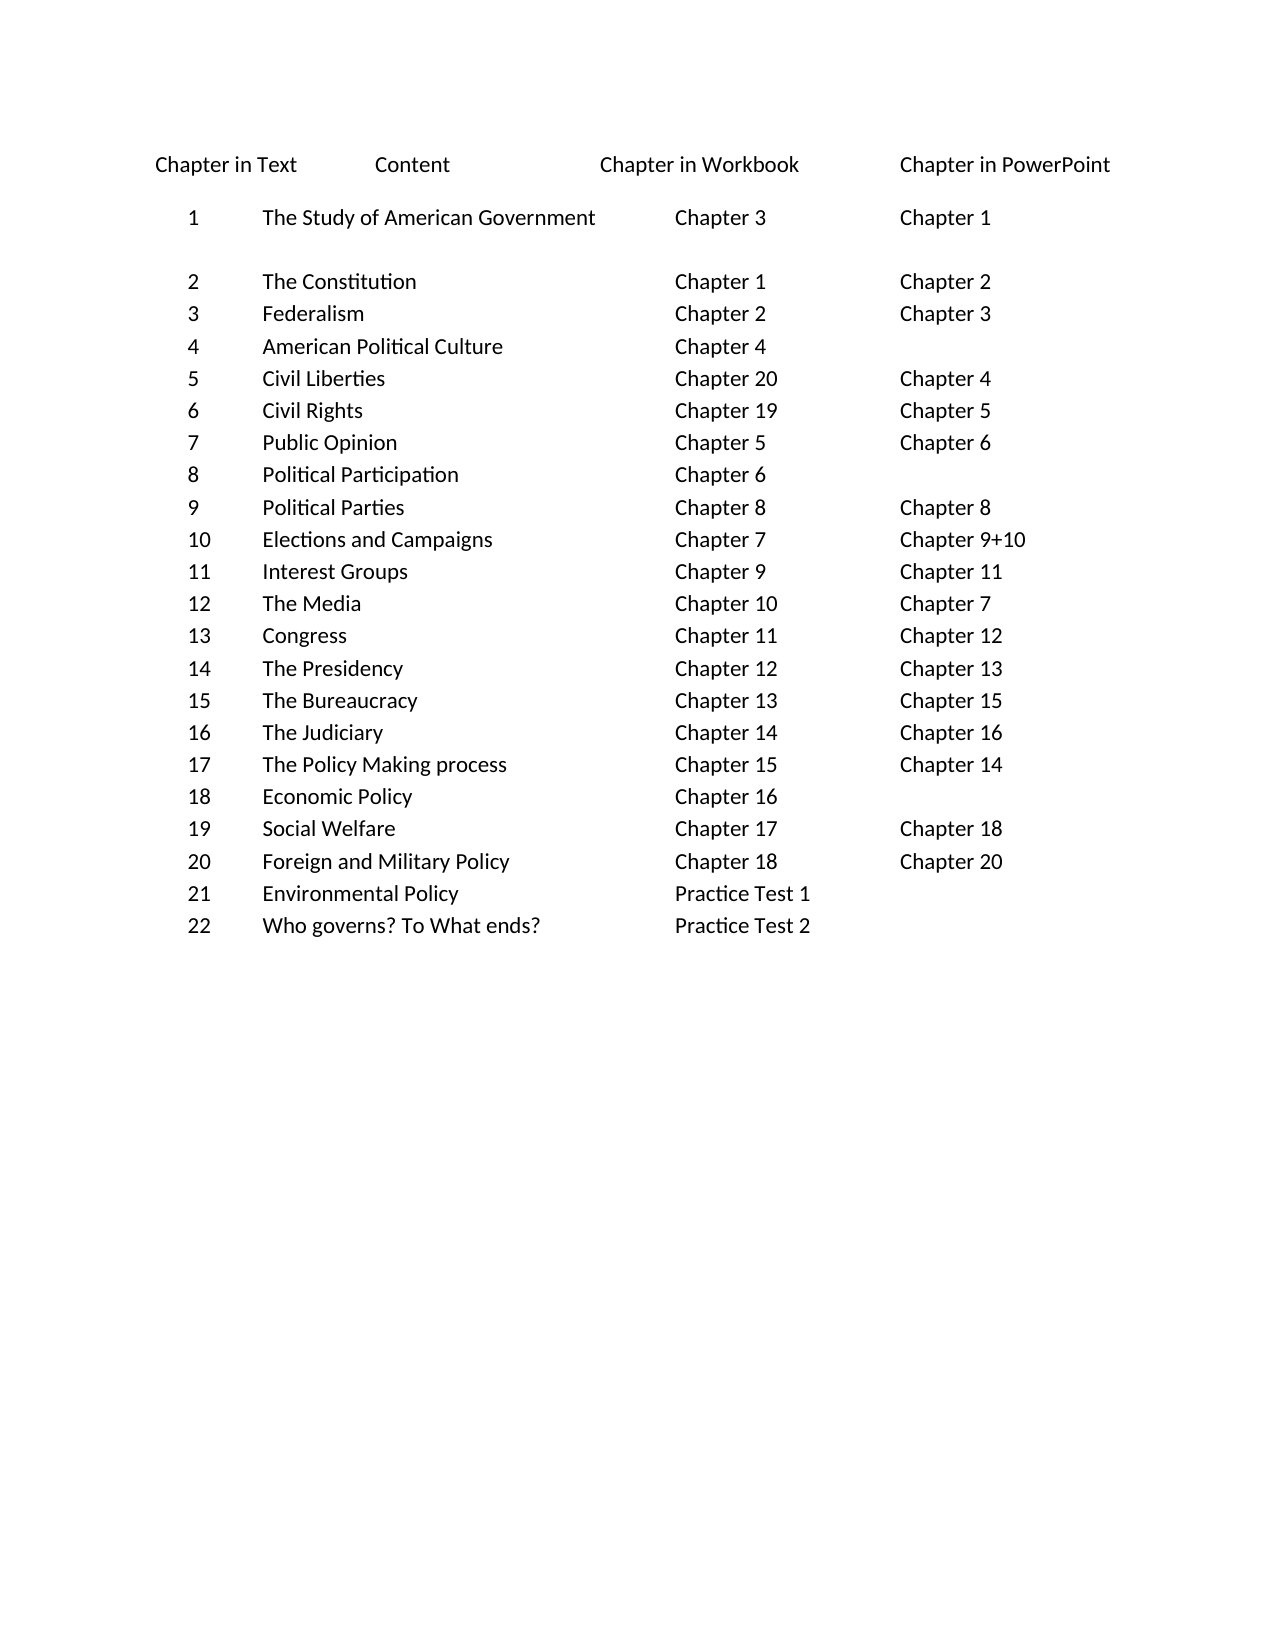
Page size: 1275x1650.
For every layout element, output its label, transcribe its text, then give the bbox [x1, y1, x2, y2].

list The Policy Making process Chapter 15 Chapter 14 [187, 750, 1125, 778]
list Political Parties Chapter 8 Chapter 8 [187, 493, 1125, 521]
list Civil Rights Chapter 19 Chapter 5 [187, 396, 1125, 424]
list Interest Groups Chapter 9 Chapter 11 [187, 557, 1125, 585]
text Chapter in Text Content Chapter in Workbook Chapter in PowerPoint [150, 150, 1125, 178]
list Foreign and Military Policy Chapter 18 Chapter 20 [187, 847, 1125, 875]
list Environmental Policy Practice Test 1 [187, 879, 1125, 907]
list Congress Chapter 11 Chapter 12 [187, 621, 1125, 649]
list American Political Culture Chapter 4 [187, 332, 1125, 360]
list The Constitution Chapter 1 Chapter 2 [187, 267, 1125, 295]
list Who governs? To What ends? Practice Test 2 [187, 911, 1125, 939]
list Social Welfare Chapter 17 Chapter 18 [187, 814, 1125, 843]
list The Bureaucracy Chapter 13 Chapter 15 [187, 686, 1125, 714]
list Public Opinion Chapter 5 Chapter 6 [187, 428, 1125, 456]
list The Media Chapter 10 Chapter 7 [187, 589, 1125, 617]
list Political Participation Chapter 6 [187, 461, 1125, 488]
list Federalism Chapter 2 Chapter 3 [187, 299, 1125, 328]
list The Presidency Chapter 12 Chapter 13 [187, 654, 1125, 682]
list Civil Liberties Chapter 20 Chapter 4 [187, 364, 1125, 392]
list The Judiciary Chapter 14 Chapter 16 [187, 718, 1125, 746]
list Economic Policy Chapter 16 [187, 782, 1125, 810]
list The Study of American Government Chapter 3 Chapter 1 [187, 203, 1125, 263]
list Elections and Campaigns Chapter 7 Chapter 9+10 [187, 525, 1125, 553]
